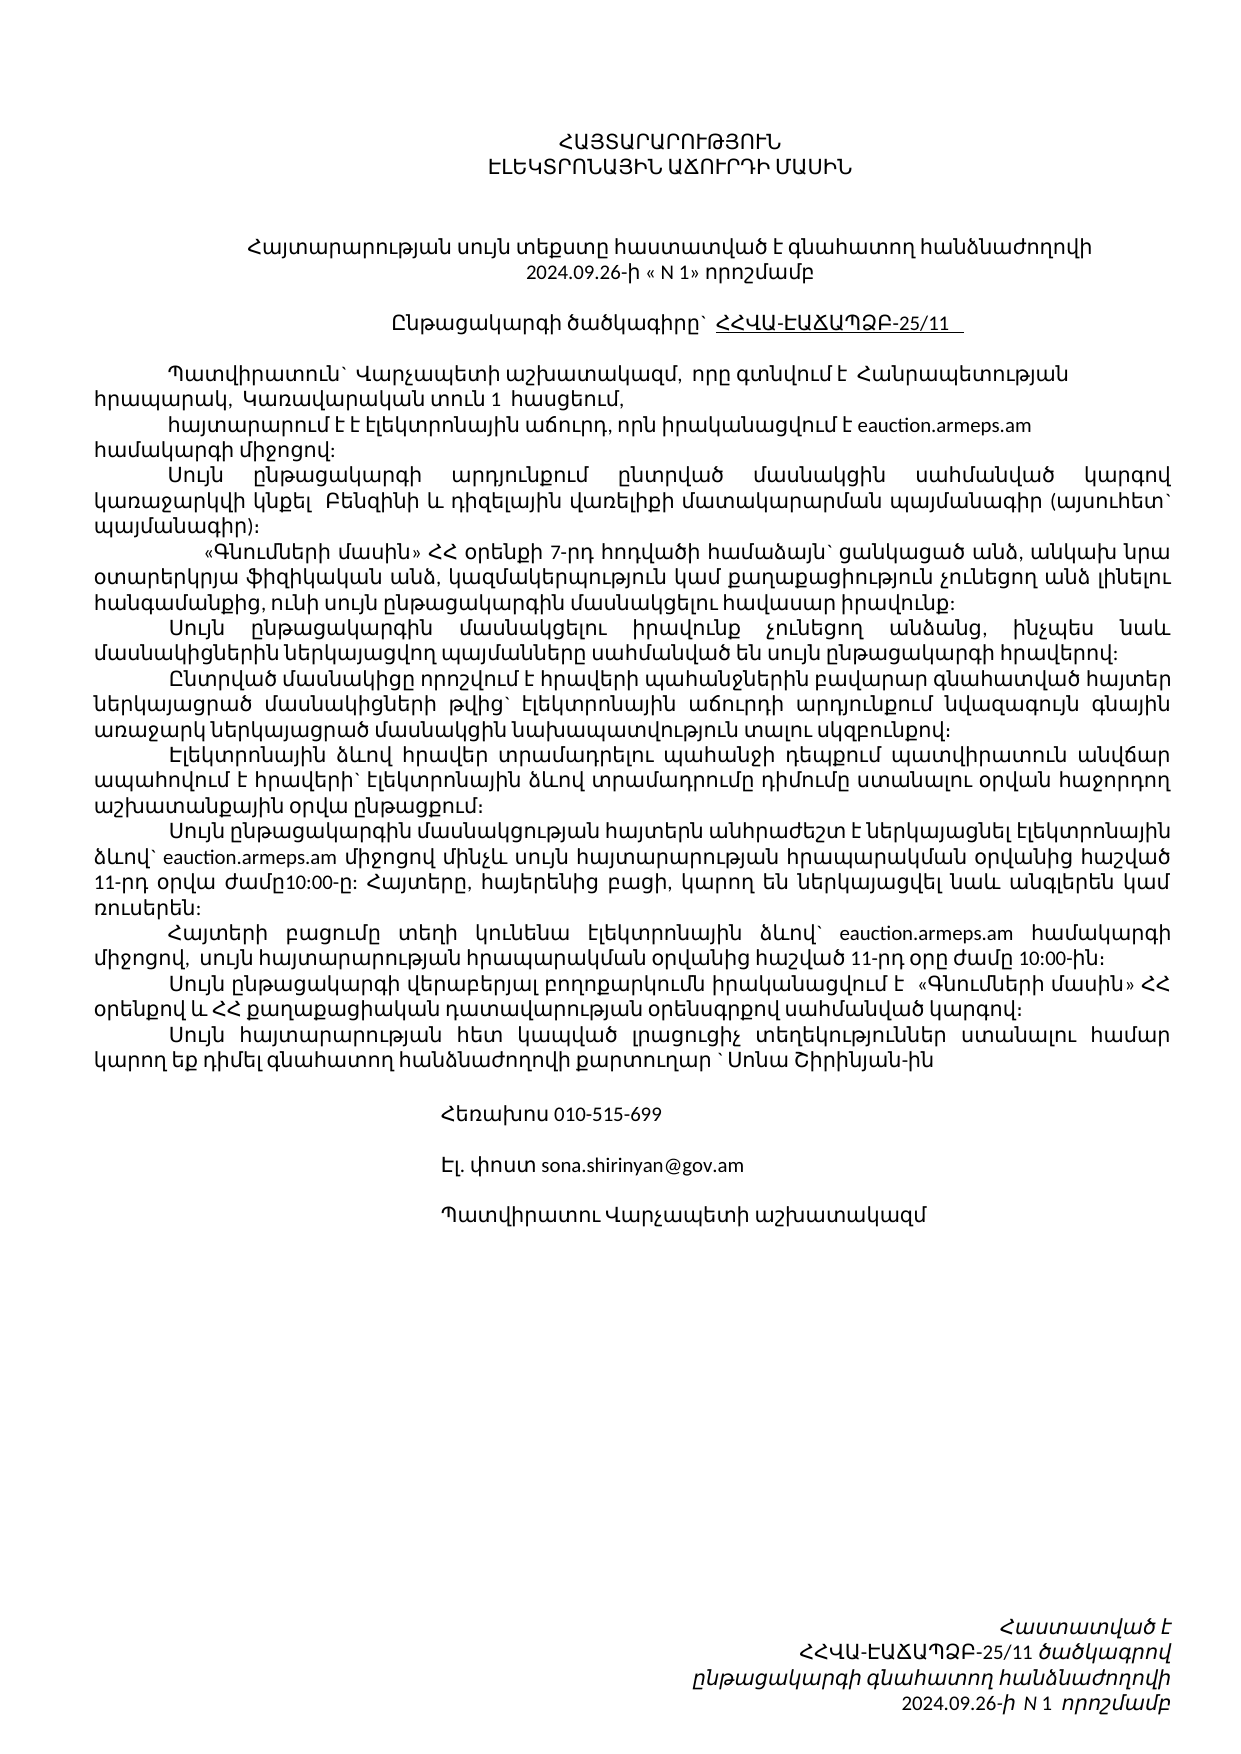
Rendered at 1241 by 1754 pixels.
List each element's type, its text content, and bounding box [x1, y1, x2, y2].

text ընթացակարգի գնահատող հանձնաժողովի [94, 1665, 1171, 1690]
text Սույն ընթացակարգին մասնակցության հայտերն անհրաժեշտ է ներկայացնել էլեկտրոնային ձևով` eauction.armeps.am միջոցով մինչև սույն հայտարարության հրապարակման օրվանից հաշված 11-րդ օրվա ժամը10:00-ը: Հայտերը, հայերենից բացի, կարող են ներկայացվել նաև անգլերեն կամ ռուսերեն: [94, 818, 1171, 920]
text ՀՀՎԱ-ԷԱՃԱՊՁԲ-25/11 ծածկագրով [94, 1639, 1171, 1665]
text Սույն հայտարարության հետ կապված լրացուցիչ տեղեկություններ ստանալու համար կարող եք դիմել գնահատող հանձնաժողովի քարտուղար ` Սոնա Շիրինյան-ին [94, 1022, 1171, 1073]
text Էլ. փոստ sona.shirinyan@gov.am [94, 1152, 1171, 1177]
text 2024.09.26 -ի N 1 որոշմամբ [94, 1690, 1171, 1716]
text հայտարարում է է էլեկտրոնային աճուրդ, որն իրականացվում է eauction.armeps.am համակարգի միջոցով: [94, 412, 1171, 463]
text Էլեկտրոնային ձևով հրավեր տրամադրելու պահանջի դեպքում պատվիրատուն անվճար ապահովում է հրավերի` էլեկտրոնային ձևով տրամադրումը դիմումը ստանալու օրվան հաջորդող աշխատանքային օրվա ընթացքում։ [94, 742, 1171, 818]
text Հաստատված է [94, 1614, 1171, 1639]
text ԷԼԵԿՏՐՈՆԱՅԻՆ ԱՃՈՒՐԴԻ ՄԱՍԻՆ [94, 154, 1171, 180]
text Սույն ընթացակարգի վերաբերյալ բողոքարկումն իրականացվում է «Գնումների մասին» ՀՀ օրենքով և ՀՀ քաղաքացիական դատավարության օրենսգրքով սահմանված կարգով։ [94, 971, 1171, 1022]
text 2024.09.26 -ի « N 1» որոշմամբ [94, 259, 1171, 285]
text Հայտարարության սույն տեքստը հաստատված է գնահատող հանձնաժողովի [94, 234, 1171, 259]
text Պատվիրատուն` Վարչապետի աշխատակազմ, որը գտնվում է Հանրապետության հրապարակ, Կառավարական տուն 1 հասցեում, [94, 361, 1171, 412]
text Սույն ընթացակարգի արդյունքում ընտրված մասնակցին սահմանված կարգով կառաջարկվի կնքել Բենզինի և դիզելային վառելիքի մատակարարման պայմանագիր (այսուհետ` պայմանագիր)։ [94, 463, 1171, 539]
text Ընտրված մասնակիցը որոշվում է հրավերի պահանջներին բավարար գնահատված հայտեր ներկայացրած մասնակիցների թվից` էլեկտրոնային աճուրդի արդյունքում նվազագույն գնային առաջարկ ներկայացրած մասնակցին նախապատվություն տալու սկզբունքով։ [94, 666, 1171, 742]
text Ընթացակարգի ծածկագիրը` ՀՀՎԱ-ԷԱՃԱՊՁԲ-25/11 [94, 310, 1171, 336]
text Պատվիրատու Վարչապետի աշխատակազմ [94, 1203, 1171, 1228]
text Հեռախոս 010-515-699 [94, 1101, 1171, 1126]
text ՀԱՅՏԱՐԱՐՈՒԹՅՈՒՆ [94, 129, 1171, 154]
text Հայտերի բացումը տեղի կունենա էլեկտրոնային ձևով` eauction.armeps.am համակարգի միջոցով, սույն հայտարարության հրապարակման օրվանից հաշված 11-րդ օրը ժամը 10:00-ին։ [94, 920, 1171, 971]
text Սույն ընթացակարգին մասնակցելու իրավունք չունեցող անձանց, ինչպես նաև մասնակիցներին ներկայացվող պայմանները սահմանված են սույն ընթացակարգի հրավերով: [94, 615, 1171, 666]
text «Գնումների մասին» ՀՀ օրենքի 7-րդ հոդվածի համաձայն` ցանկացած անձ, անկախ նրա օտարերկրյա ֆիզիկական անձ, կազմակերպություն կամ քաղաքացիություն չունեցող անձ լինելու հանգամանքից, ունի սույն ընթացակարգին մասնակցելու հավասար իրավունք: [94, 539, 1171, 615]
